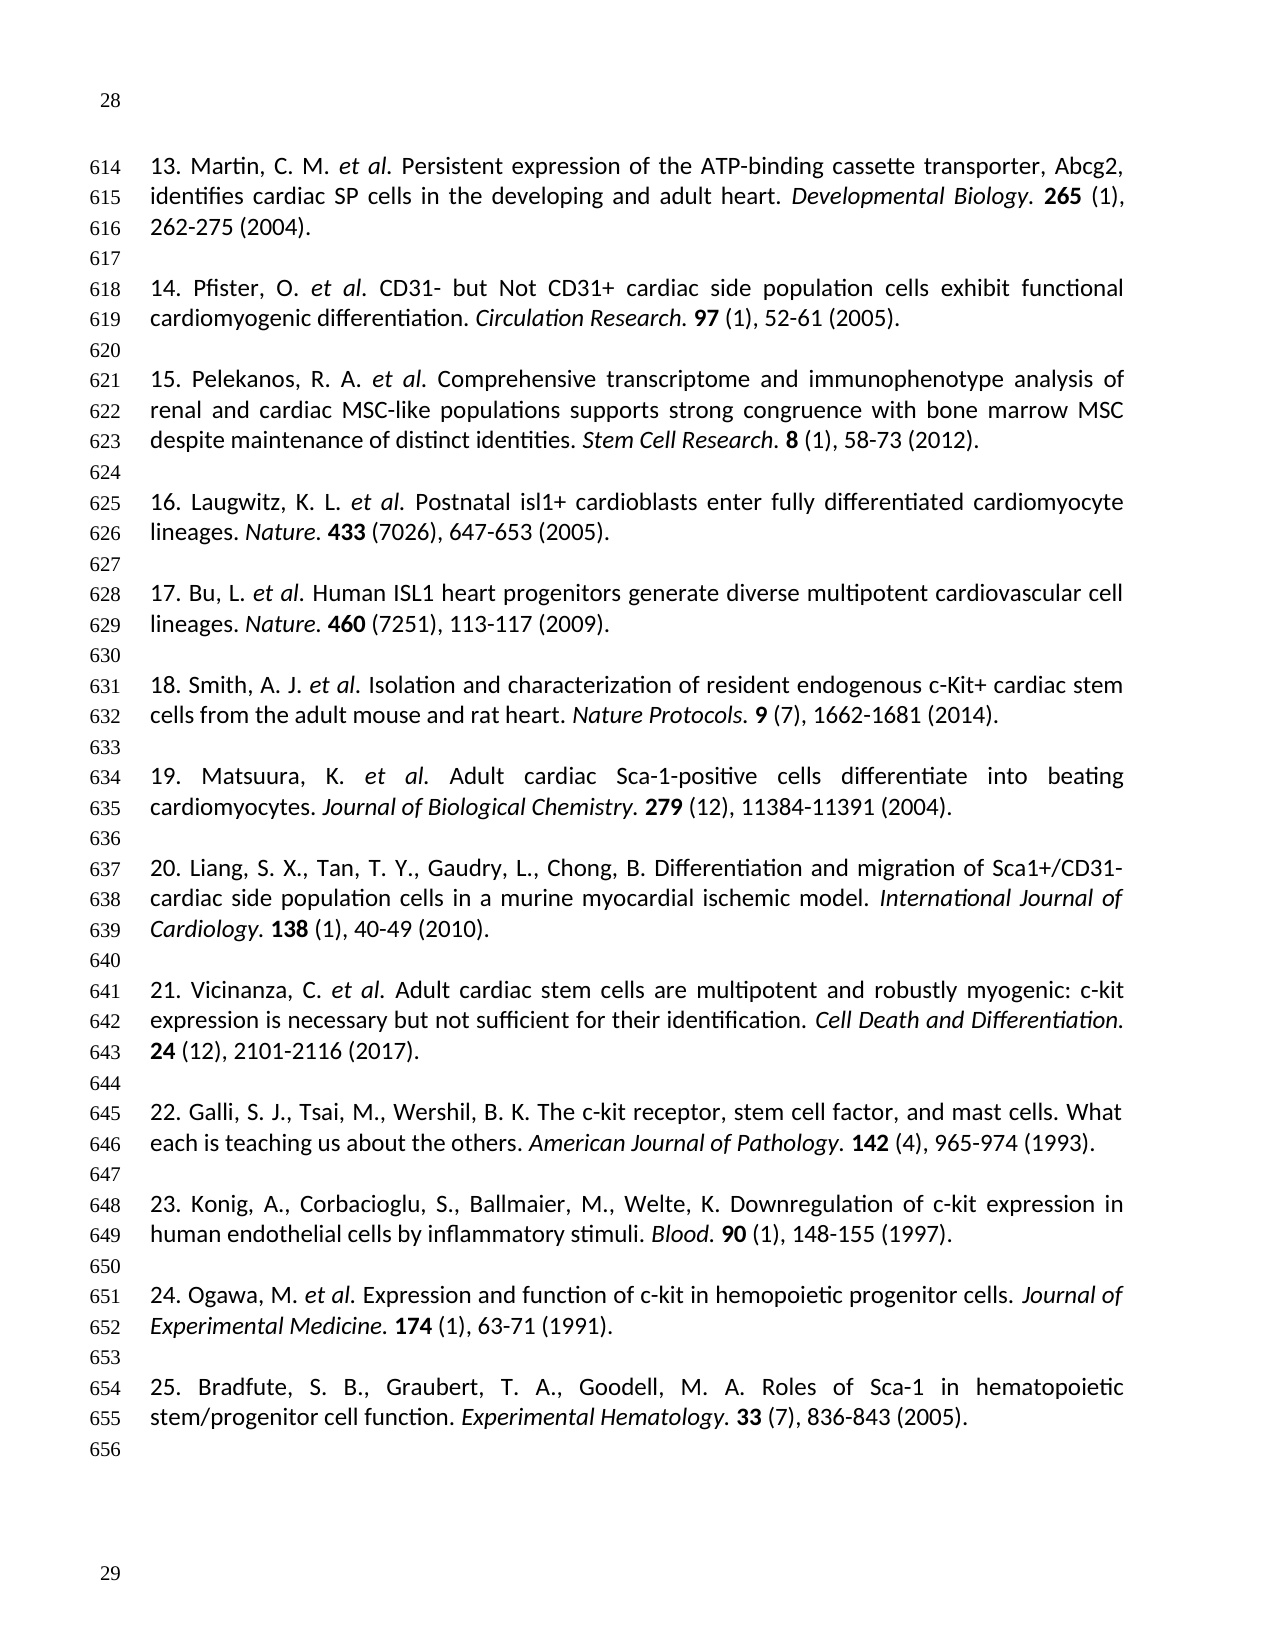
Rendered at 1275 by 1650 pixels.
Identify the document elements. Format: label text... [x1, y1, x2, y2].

text 15. Pelekanos, R. A. et al. Comprehensive transcriptome and immunophenotype analysis of renal and cardiac MSC-like populations supports strong congruence with bone marrow MSC despite maintenance of distinct identities. Stem Cell Research. 8 (1), 58-73 (2012). [150, 364, 1125, 455]
text 21. Vicinanza, C. et al. Adult cardiac stem cells are multipotent and robustly myogenic: c-kit expression is necessary but not sufficient for their identification. Cell Death and Differentiation. 24 (12), 2101-2116 (2017). [150, 974, 1125, 1066]
text 19. Matsuura, K. et al. Adult cardiac Sca-1-positive cells differentiate into beating cardiomyocytes. Journal of Biological Chemistry. 279 (12), 11384-11391 (2004). [150, 760, 1125, 821]
text 13. Martin, C. M. et al. Persistent expression of the ATP-binding cassette transporter, Abcg2, identifies cardiac SP cells in the developing and adult heart. Developmental Biology. 265 (1), 262-275 (2004). [150, 150, 1125, 242]
text 14. Pfister, O. et al. CD31- but Not CD31+ cardiac side population cells exhibit functional cardiomyogenic differentiation. Circulation Research. 97 (1), 52-61 (2005). [150, 272, 1125, 333]
text 22. Galli, S. J., Tsai, M., Wershil, B. K. The c-kit receptor, stem cell factor, and mast cells. What each is teaching us about the others. American Journal of Pathology. 142 (4), 965-974 (1993). [150, 1096, 1125, 1157]
text 17. Bu, L. et al. Human ISL1 heart progenitors generate diverse multipotent cardiovascular cell lineages. Nature. 460 (7251), 113-117 (2009). [150, 577, 1125, 638]
text 20. Liang, S. X., Tan, T. Y., Gaudry, L., Chong, B. Differentiation and migration of Sca1+/CD31- cardiac side population cells in a murine myocardial ischemic model. International Journal of Cardiology. 138 (1), 40-49 (2010). [150, 852, 1125, 943]
text 16. Laugwitz, K. L. et al. Postnatal isl1+ cardioblasts enter fully differentiated cardiomyocyte lineages. Nature. 433 (7026), 647-653 (2005). [150, 486, 1125, 547]
text 23. Konig, A., Corbacioglu, S., Ballmaier, M., Welte, K. Downregulation of c-kit expression in human endothelial cells by inflammatory stimuli. Blood. 90 (1), 148-155 (1997). [150, 1188, 1125, 1249]
text 25. Bradfute, S. B., Graubert, T. A., Goodell, M. A. Roles of Sca-1 in hematopoietic stem/progenitor cell function. Experimental Hematology. 33 (7), 836-843 (2005). [150, 1371, 1125, 1432]
text 24. Ogawa, M. et al. Expression and function of c-kit in hemopoietic progenitor cells. Journal of Experimental Medicine. 174 (1), 63-71 (1991). [150, 1279, 1125, 1340]
text 18. Smith, A. J. et al. Isolation and characterization of resident endogenous c-Kit+ cardiac stem cells from the adult mouse and rat heart. Nature Protocols. 9 (7), 1662-1681 (2014). [150, 669, 1125, 730]
